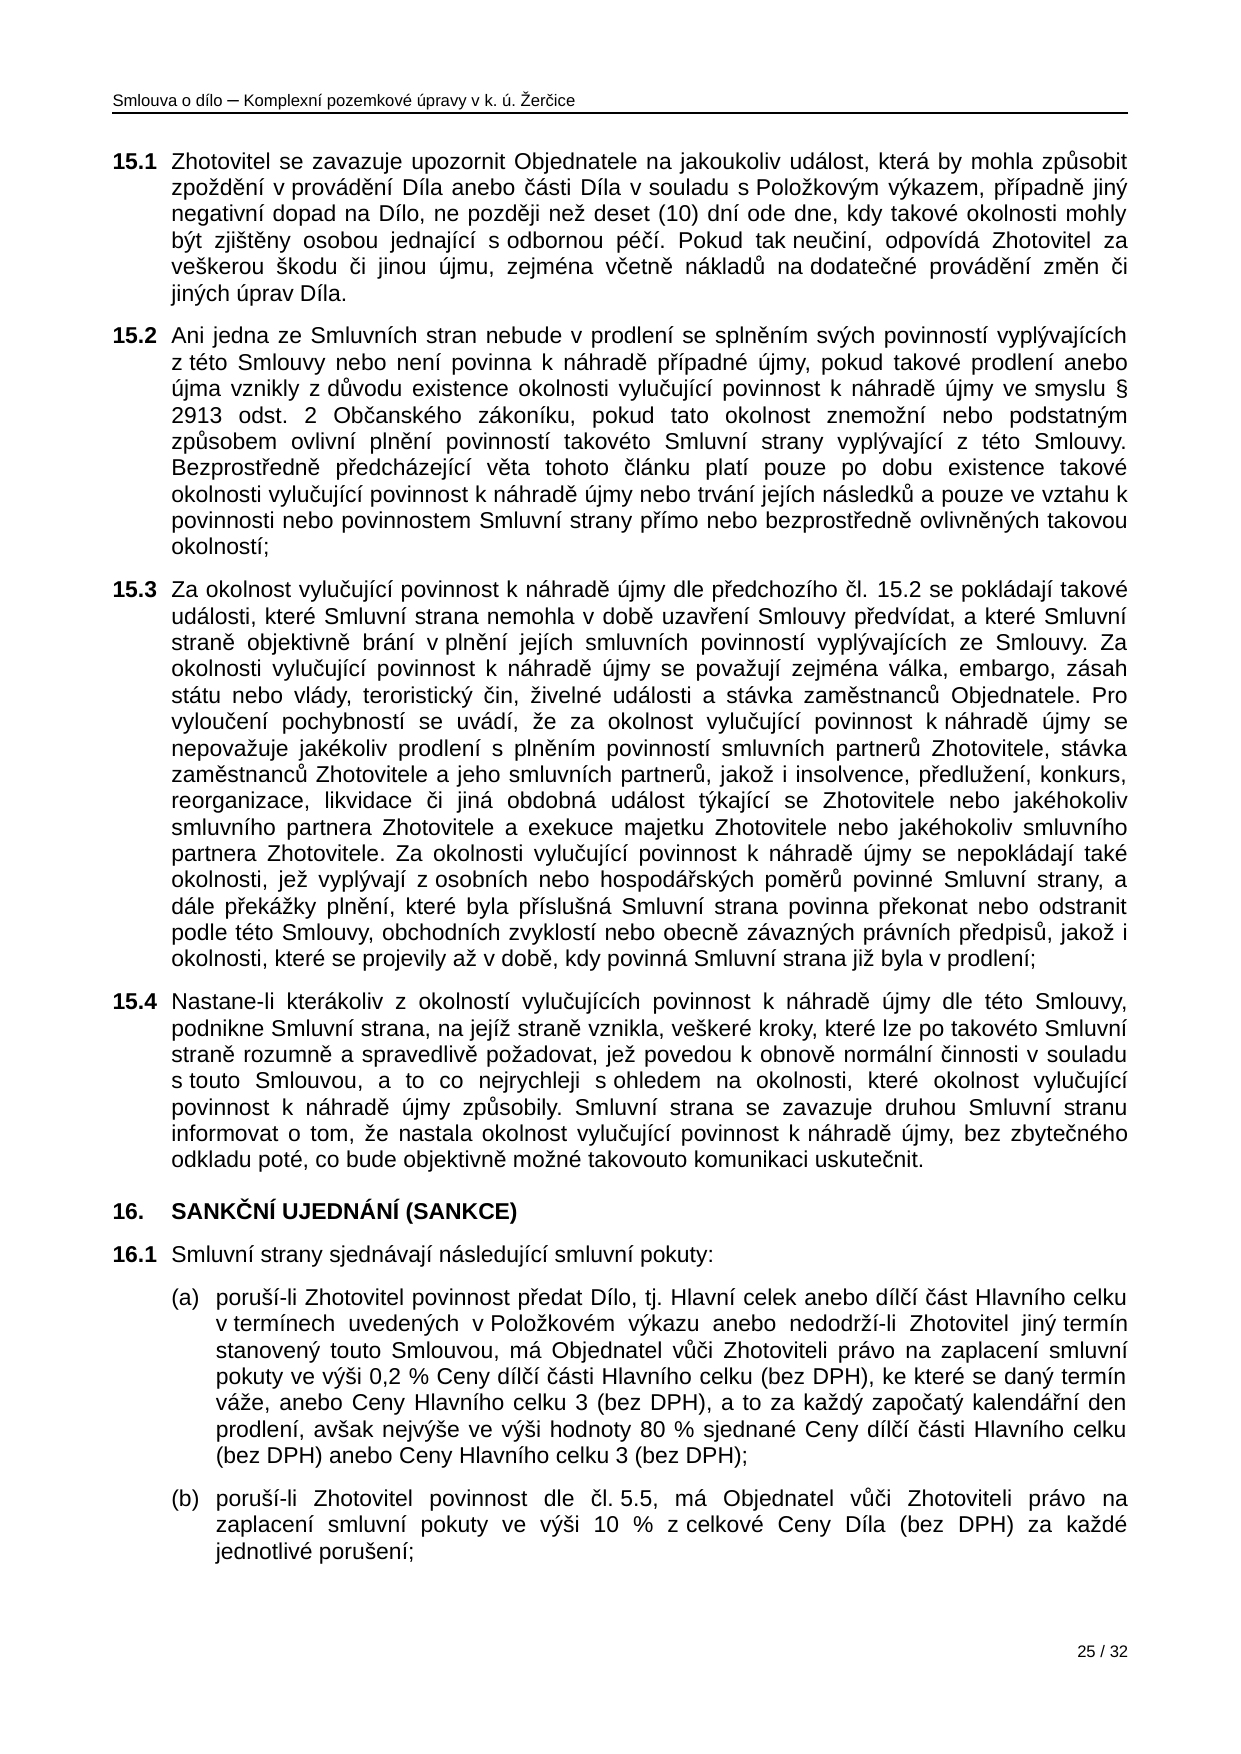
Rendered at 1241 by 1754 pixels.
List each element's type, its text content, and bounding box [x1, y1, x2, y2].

text Zhotovitel se zavazuje upozornit Objednatele na jakoukoliv událost, která by mohla způsobit zpoždění v provádění Díla anebo části Díla v souladu s Položkovým výkazem, případně jiný negativní dopad na Dílo, ne později než deset (10) dní ode dne, kdy takové okolnosti mohly být zjištěny osobou jednající s odbornou péčí. Pokud tak neučiní, odpovídá Zhotovitel za veškerou škodu či jinou újmu, zejména včetně nákladů na dodatečné provádění změn či jiných úprav Díla. [112, 148, 1128, 306]
text Ani jedna ze Smluvních stran nebude v prodlení se splněním svých povinností vyplývajících z této Smlouvy nebo není povinna k náhradě případné újmy, pokud takové prodlení anebo újma vznikly z důvodu existence okolnosti vylučující povinnost k náhradě újmy ve smyslu § 2913 odst. 2 Občanského zákoníku, pokud tato okolnost znemožní nebo podstatným způsobem ovlivní plnění povinností takovéto Smluvní strany vyplývající z této Smlouvy. Bezprostředně předcházející věta tohoto článku platí pouze po dobu existence takové okolnosti vylučující povinnost k náhradě újmy nebo trvání jejích následků a pouze ve vztahu k povinnosti nebo povinnostem Smluvní strany přímo nebo bezprostředně ovlivněných takovou okolností; [112, 322, 1128, 560]
text Nastane-li kterákoliv z okolností vylučujících povinnost k náhradě újmy dle této Smlouvy, podnikne Smluvní strana, na jejíž straně vznikla, veškeré kroky, které lze po takovéto Smluvní straně rozumně a spravedlivě požadovat, jež povedou k obnově normální činnosti v souladu s touto Smlouvou, a to co nejrychleji s ohledem na okolnosti, které okolnost vylučující povinnost k náhradě újmy způsobily. Smluvní strana se zavazuje druhou Smluvní stranu informovat o tom, že nastala okolnost vylučující povinnost k náhradě újmy, bez zbytečného odkladu poté, co bude objektivně možné takovouto komunikaci uskutečnit. [112, 988, 1128, 1173]
text Za okolnost vylučující povinnost k náhradě újmy dle předchozího čl. 15.2 se pokládají takové události, které Smluvní strana nemohla v době uzavření Smlouvy předvídat, a které Smluvní straně objektivně brání v plnění jejích smluvních povinností vyplývajících ze Smlouvy. Za okolnosti vylučující povinnost k náhradě újmy se považují zejména válka, embargo, zásah státu nebo vlády, teroristický čin, živelné události a stávka zaměstnanců Objednatele. Pro vyloučení pochybností se uvádí, že za okolnost vylučující povinnost k náhradě újmy se nepovažuje jakékoliv prodlení s plněním povinností smluvních partnerů Zhotovitele, stávka zaměstnanců Zhotovitele a jeho smluvních partnerů, jakož i insolvence, předlužení, konkurs, reorganizace, likvidace či jiná obdobná událost týkající se Zhotovitele nebo jakéhokoliv smluvního partnera Zhotovitele a exekuce majetku Zhotovitele nebo jakéhokoliv smluvního partnera Zhotovitele. Za okolnosti vylučující povinnost k náhradě újmy se nepokládají také okolnosti, jež vyplývají z osobních nebo hospodářských poměrů povinné Smluvní strany, a dále překážky plnění, které byla příslušná Smluvní strana povinna překonat nebo odstranit podle této Smlouvy, obchodních zvyklostí nebo obecně závazných právních předpisů, jakož i okolnosti, které se projevily až v době, kdy povinná Smluvní strana již byla v prodlení; [112, 576, 1128, 972]
list poruší-li Zhotovitel povinnost předat Dílo, tj. Hlavní celek anebo dílčí část Hlavního celku v termínech uvedených v Položkovém výkazu anebo nedodrží-li Zhotovitel jiný termín stanovený touto Smlouvou, má Objednatel vůči Zhotoviteli právo na zaplacení smluvní pokuty ve výši 0,2 % Ceny dílčí části Hlavního celku (bez DPH), ke které se daný termín váže, anebo Ceny Hlavního celku 3 (bez DPH), a to za každý započatý kalendářní den prodlení, avšak nejvýše ve výši hodnoty 80 % sjednané Ceny dílčí části Hlavního celku (bez DPH) anebo Ceny Hlavního celku 3 (bez DPH); [171, 1284, 1128, 1468]
text Sankční ujednání (SANKCE) [112, 1198, 1128, 1224]
list poruší-li Zhotovitel povinnost dle čl. 5.5, má Objednatel vůči Zhotoviteli právo na zaplacení smluvní pokuty ve výši 10 % z celkové Ceny Díla (bez DPH) za každé jednotlivé porušení; [171, 1485, 1128, 1564]
text Smluvní strany sjednávají následující smluvní pokuty: [112, 1241, 1128, 1267]
